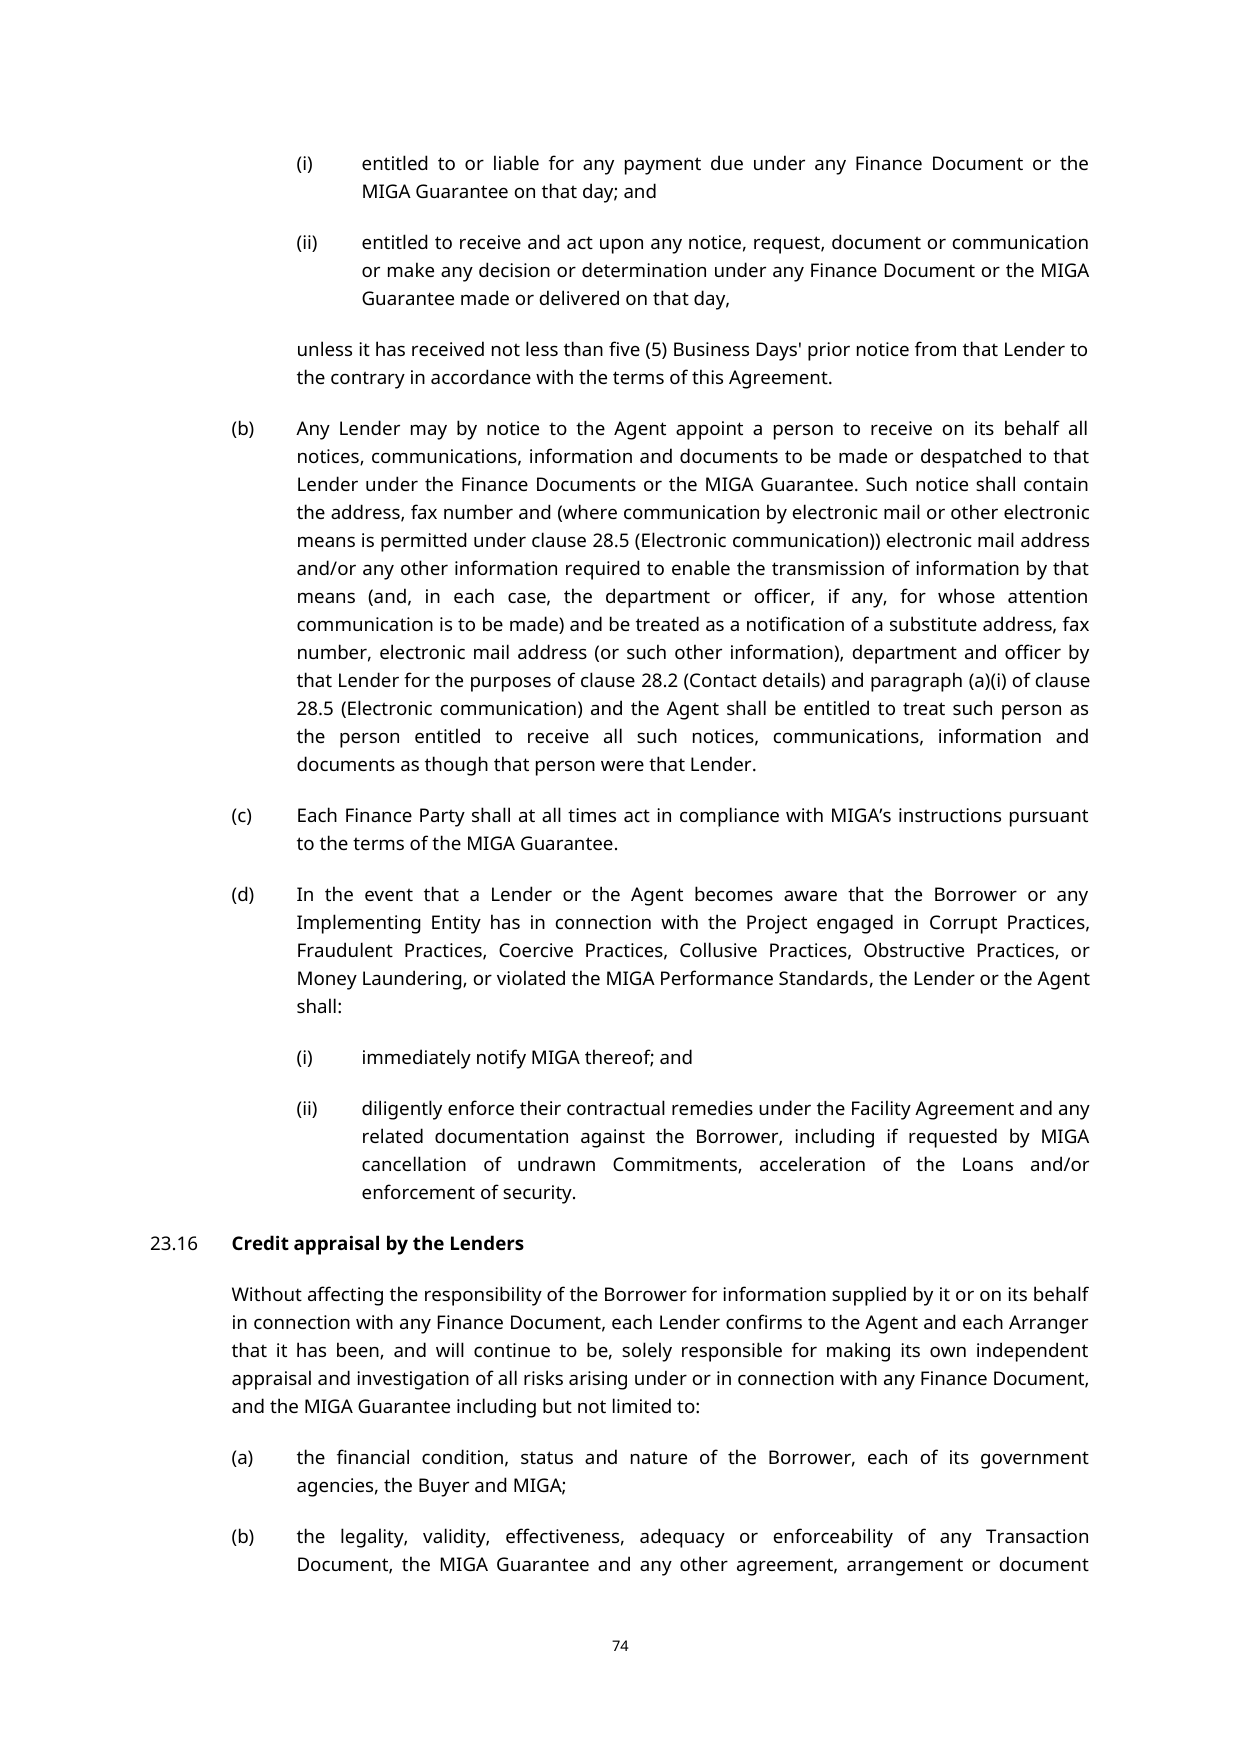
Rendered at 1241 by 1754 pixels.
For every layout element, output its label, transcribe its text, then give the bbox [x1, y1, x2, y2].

text Each Finance Party shall at all times act in compliance with MIGA’s instructions pursuant to the terms of the MIGA Guarantee. [231, 802, 1090, 856]
text immediately notify MIGA thereof; and [296, 1044, 1090, 1069]
text Credit appraisal by the Lenders [150, 1230, 1090, 1256]
text the financial condition, status and nature of the Borrower, each of its government agencies, the Buyer and MIGA; [231, 1444, 1090, 1497]
text entitled to or liable for any payment due under any Finance Document or the MIGA Guarantee on that day; and [296, 150, 1090, 203]
text diligently enforce their contractual remedies under the Facility Agreement and any related documentation against the Borrower, including if requested by MIGA cancellation of undrawn Commitments, acceleration of the Loans and/or enforcement of security. [296, 1095, 1090, 1204]
text In the event that a Lender or the Agent becomes aware that the Borrower or any Implementing Entity has in connection with the Project engaged in Corrupt Practices, Fraudulent Practices, Coercive Practices, Collusive Practices, Obstructive Practices, or Money Laundering, or violated the MIGA Performance Standards, the Lender or the Agent shall: [231, 881, 1090, 1019]
text Any Lender may by notice to the Agent appoint a person to receive on its behalf all notices, communications, information and documents to be made or despatched to that Lender under the Finance Documents or the MIGA Guarantee. Such notice shall contain the address, fax number and (where communication by electronic mail or other electronic means is permitted under clause ‎28.5 (Electronic communication)) electronic mail address and/or any other information required to enable the transmission of information by that means (and, in each case, the department or officer, if any, for whose attention communication is to be made) and be treated as a notification of a substitute address, fax number, electronic mail address (or such other information), department and officer by that Lender for the purposes of clause 28.2 (Contact details) and paragraph (a)‎(i) of clause ‎28.5 (Electronic communication) and the Agent shall be entitled to treat such person as the person entitled to receive all such notices, communications, information and documents as though that person were that Lender. [231, 415, 1090, 777]
text unless it has received not less than five (5) Business Days' prior notice from that Lender to the contrary in accordance with the terms of this Agreement. [296, 336, 1090, 389]
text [231, 1523, 1090, 1576]
text Without affecting the responsibility of the Borrower for information supplied by it or on its behalf in connection with any Finance Document, each Lender confirms to the Agent and each Arranger that it has been, and will continue to be, solely responsible for making its own independent appraisal and investigation of all risks arising under or in connection with any Finance Document, and the MIGA Guarantee including but not limited to: [231, 1281, 1090, 1418]
text entitled to receive and act upon any notice, request, document or communication or make any decision or determination under any Finance Document or the MIGA Guarantee made or delivered on that day, [296, 229, 1090, 311]
